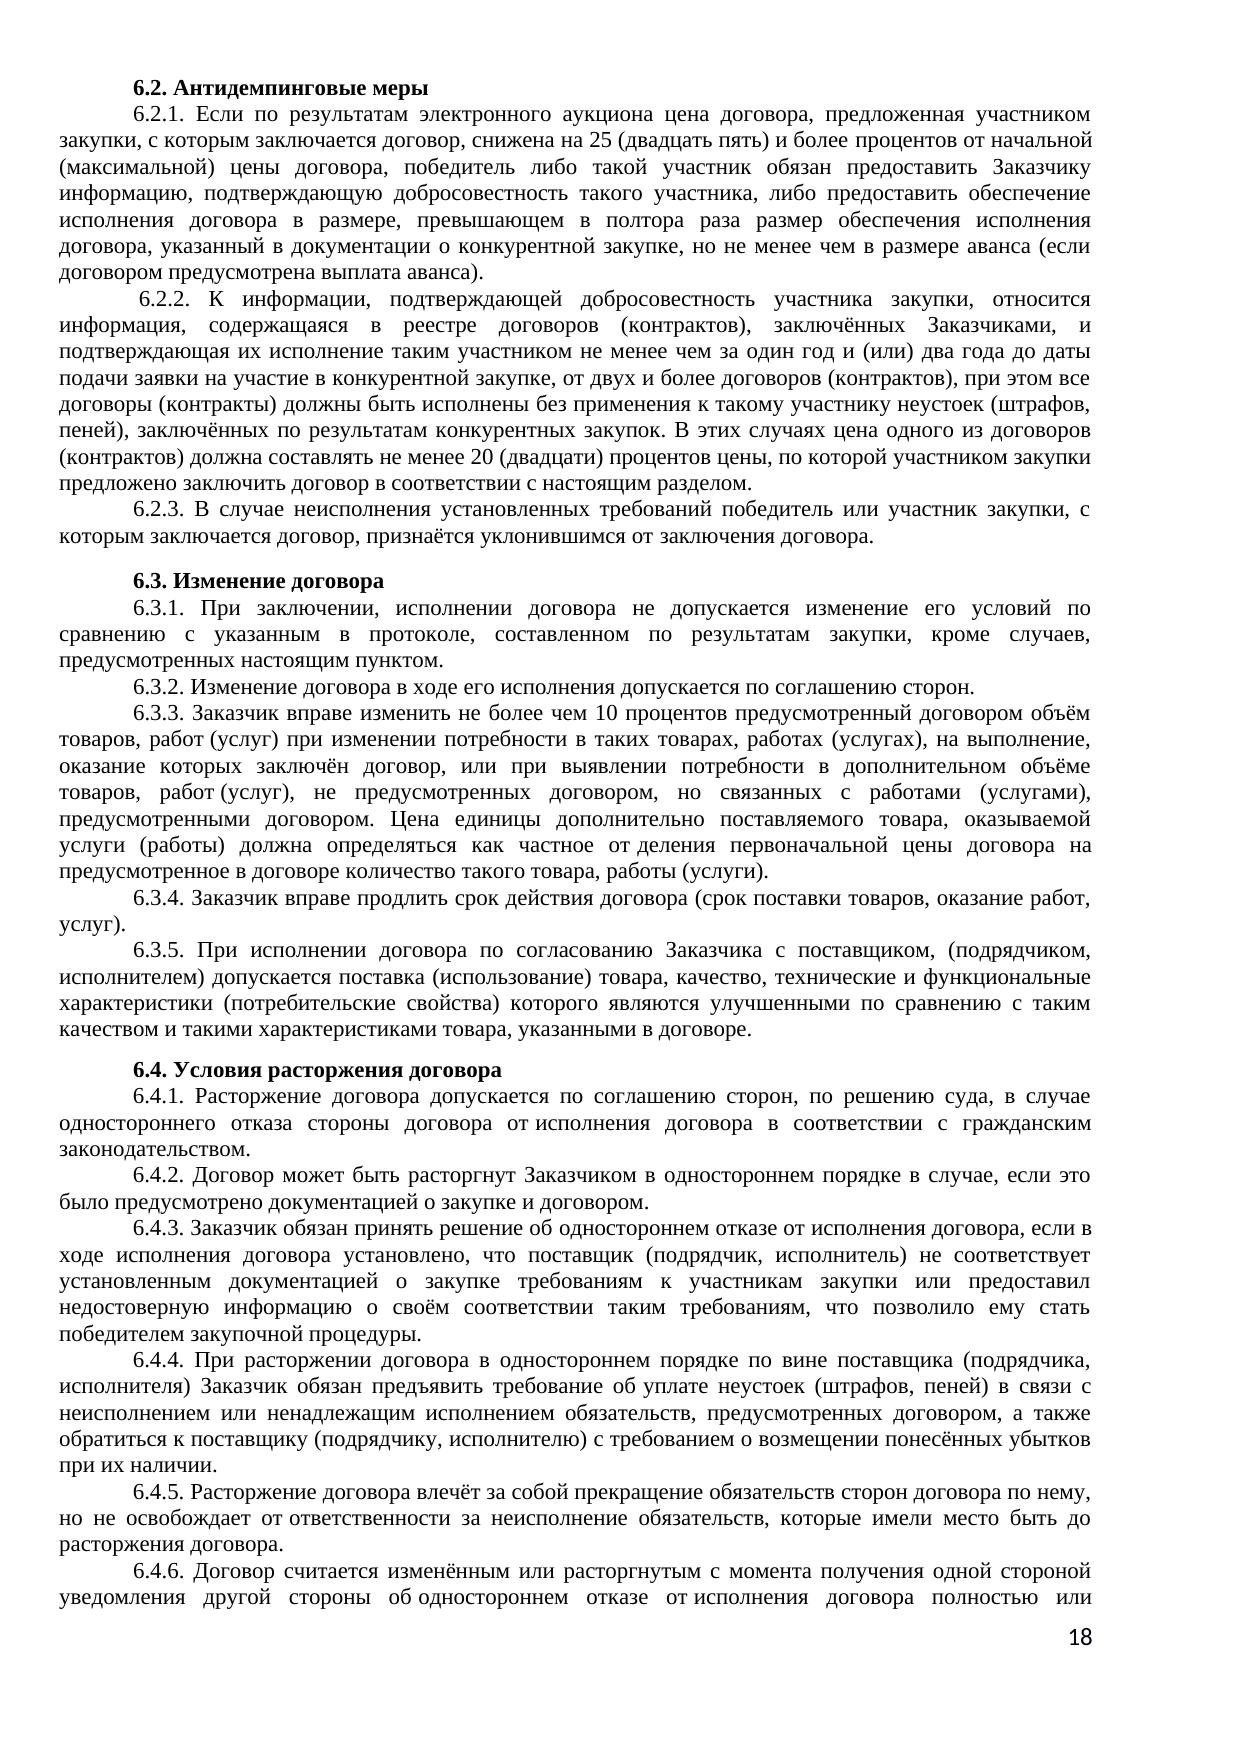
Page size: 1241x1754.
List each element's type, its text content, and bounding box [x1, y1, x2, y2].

text 6.3.2. Изменение договора в ходе его исполнения допускается по соглашению сторон. [59, 673, 1092, 699]
text 6.2.2. К информации, подтверждающей добросовестность участника закупки, относится информация, содержащаяся в реестре договоров (контрактов), заключённых Заказчиками, и подтверждающая их исполнение таким участником не менее чем за один год и (или) два года до даты подачи заявки на участие в конкурентной закупке, от двух и более договоров (контрактов), при этом все договоры (контракты) должны быть исполнены без применения к такому участнику неустоек (штрафов, пеней), заключённых по результатам конкурентных закупок. В этих случаях цена одного из договоров (контрактов) должна составлять не менее 20 (двадцати) процентов цены, по которой участником закупки предложено заключить договор в соответствии с настоящим разделом. [59, 285, 1092, 496]
text 6.2.1. Если по результатам электронного аукциона цена договора, предложенная участником закупки, с которым заключается договор, снижена на 25 (двадцать пять) и более процентов от начальной (максимальной) цены договора, победитель либо такой участник обязан предоставить Заказчику информацию, подтверждающую добросовестность такого участника, либо предоставить обеспечение исполнения договора в размере, превышающем в полтора раза размер обеспечения исполнения договора, указанный в документации о конкурентной закупке, но не менее чем в размере аванса (если договором предусмотрена выплата аванса). [59, 100, 1092, 285]
text 6.3.5. При исполнении договора по согласованию Заказчика с поставщиком, (подрядчиком, исполнителем) допускается поставка (использование) товара, качество, технические и функциональные характеристики (потребительские свойства) которого являются улучшенными по сравнению с таким качеством и такими характеристиками товара, указанными в договоре. [59, 936, 1092, 1042]
text 6.3.1. При заключении, исполнении договора не допускается изменение его условий по сравнению с указанным в протоколе, составленном по результатам закупки, кроме случаев, предусмотренных настоящим пунктом. [59, 594, 1092, 673]
text 6.2. Антидемпинговые меры [59, 74, 1092, 100]
text 6.4.2. Договор может быть расторгнут Заказчиком в одностороннем порядке в случае, если это было предусмотрено документацией о закупке и договором. [59, 1162, 1092, 1214]
text 6.3.3. Заказчик вправе изменить не более чем 10 процентов предусмотренный договором объём товаров, работ (услуг) при изменении потребности в таких товарах, работах (услугах), на выполнение, оказание которых заключён договор, или при выявлении потребности в дополнительном объёме товаров, работ (услуг), не предусмотренных договором, но связанных с работами (услугами), предусмотренными договором. Цена единицы дополнительно поставляемого товара, оказываемой услуги (работы) должна определяться как частное от деления первоначальной цены договора на предусмотренное в договоре количество такого товара, работы (услуги). [59, 699, 1092, 884]
text 6.4.3. Заказчик обязан принять решение об одностороннем отказе от исполнения договора, если в ходе исполнения договора установлено, что поставщик (подрядчик, исполнитель) не соответствует установленным документацией о закупке требованиям к участникам закупки или предоставил недостоверную информацию о своём соответствии таким требованиям, что позволило ему стать победителем закупочной процедуры. [59, 1214, 1092, 1346]
text 6.4.4. При расторжении договора в одностороннем порядке по вине поставщика (подрядчика, исполнителя) Заказчик обязан предъявить требование об уплате неустоек (штрафов, пеней) в связи с неисполнением или ненадлежащим исполнением обязательств, предусмотренных договором, а также обратиться к поставщику (подрядчику, исполнителю) с требованием о возмещении понесённых убытков при их наличии. [59, 1346, 1092, 1478]
text 6.4.5. Расторжение договора влечёт за собой прекращение обязательств сторон договора по нему, но не освобождает от ответственности за неисполнение обязательств, которые имели место быть до расторжения договора. [59, 1478, 1092, 1557]
text 6.4.1. Расторжение договора допускается по соглашению сторон, по решению суда, в случае одностороннего отказа стороны договора от исполнения договора в соответствии с гражданским законодательством. [59, 1082, 1092, 1162]
text 6.4. Условия расторжения договора [59, 1056, 1092, 1082]
text 6.3. Изменение договора [59, 567, 1092, 594]
text 6.3.4. Заказчик вправе продлить срок действия договора (срок поставки товаров, оказание работ, услуг). [59, 884, 1092, 936]
text 6.2.3. В случае неисполнения установленных требований победитель или участник закупки, с которым заключается договор, признаётся уклонившимся от заключения договора. [59, 496, 1092, 548]
